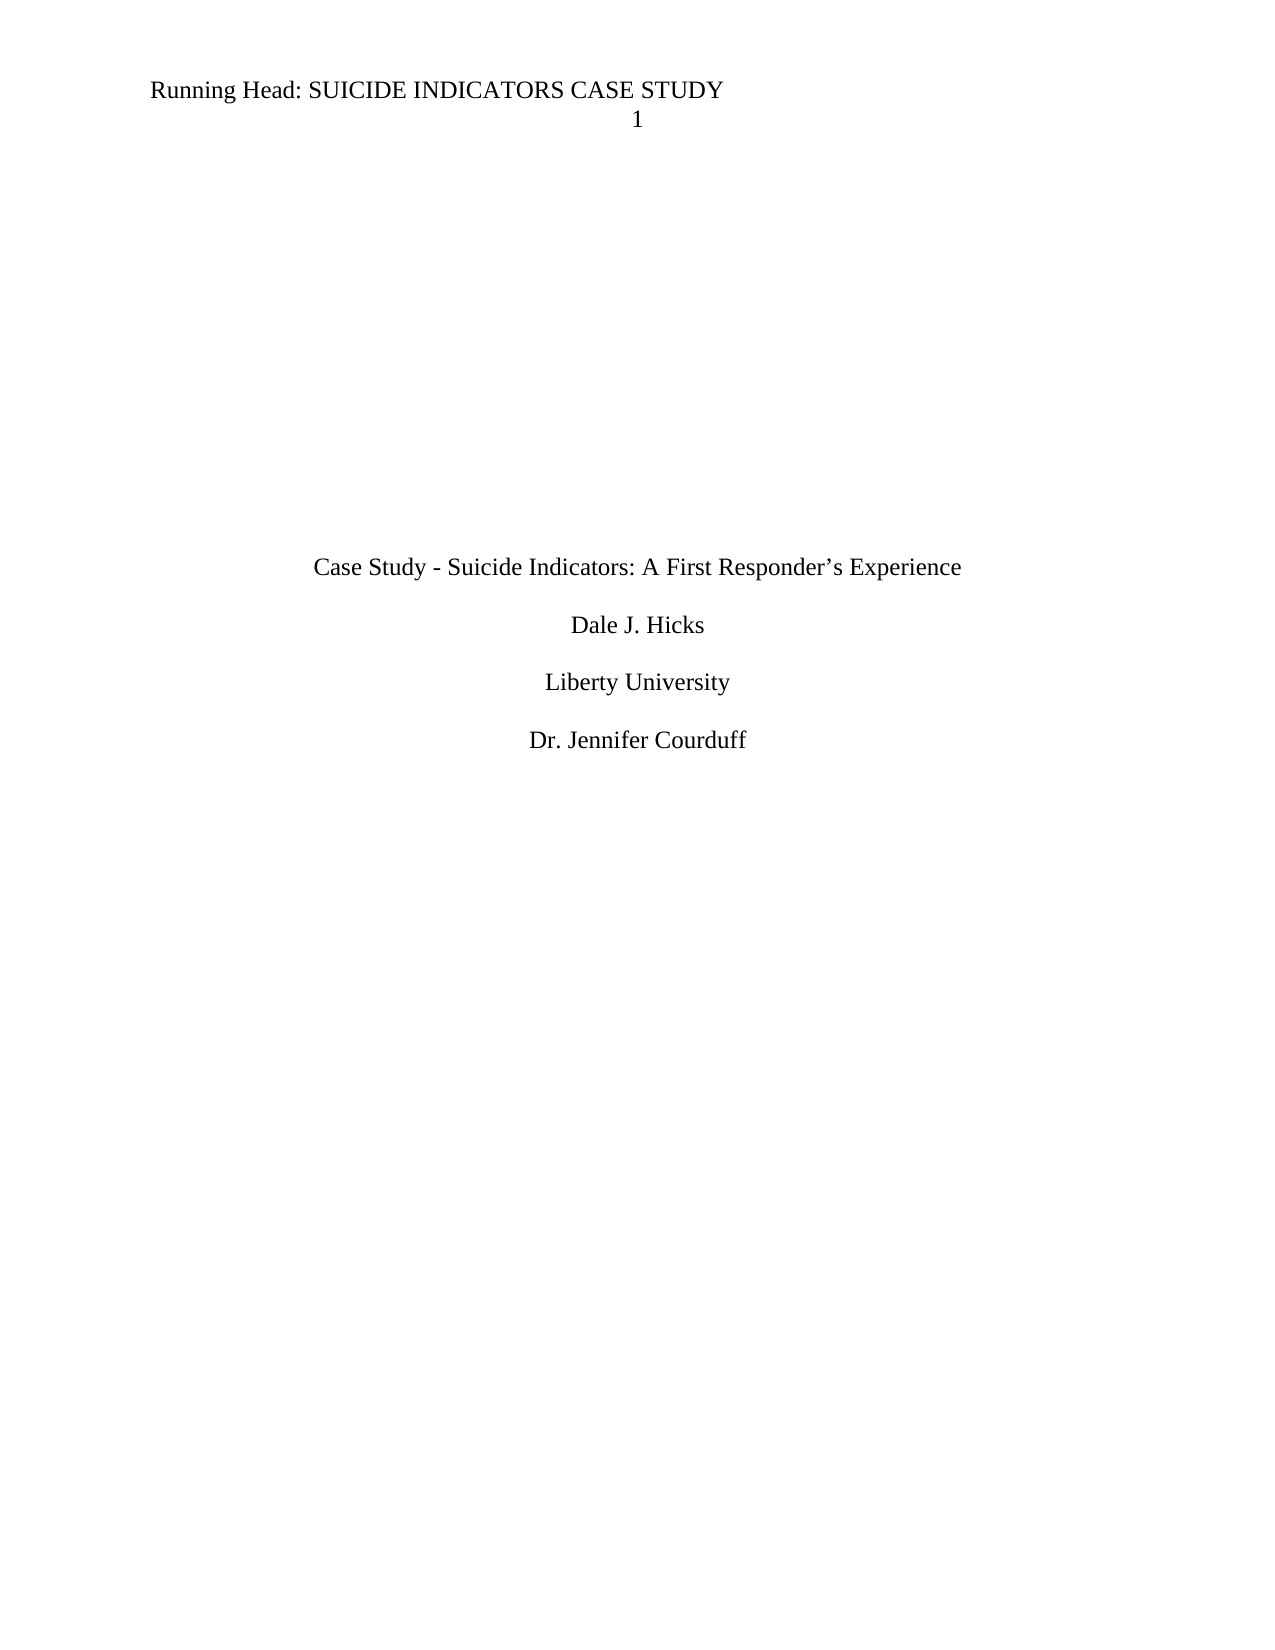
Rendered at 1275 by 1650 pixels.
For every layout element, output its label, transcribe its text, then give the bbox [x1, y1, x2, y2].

text Dale J. Hicks [150, 610, 1125, 639]
text Case Study - Suicide Indicators: A First Responder’s Experience [150, 552, 1125, 581]
text Liberty University [150, 667, 1125, 696]
text Dr. Jennifer Courduff [150, 725, 1125, 754]
